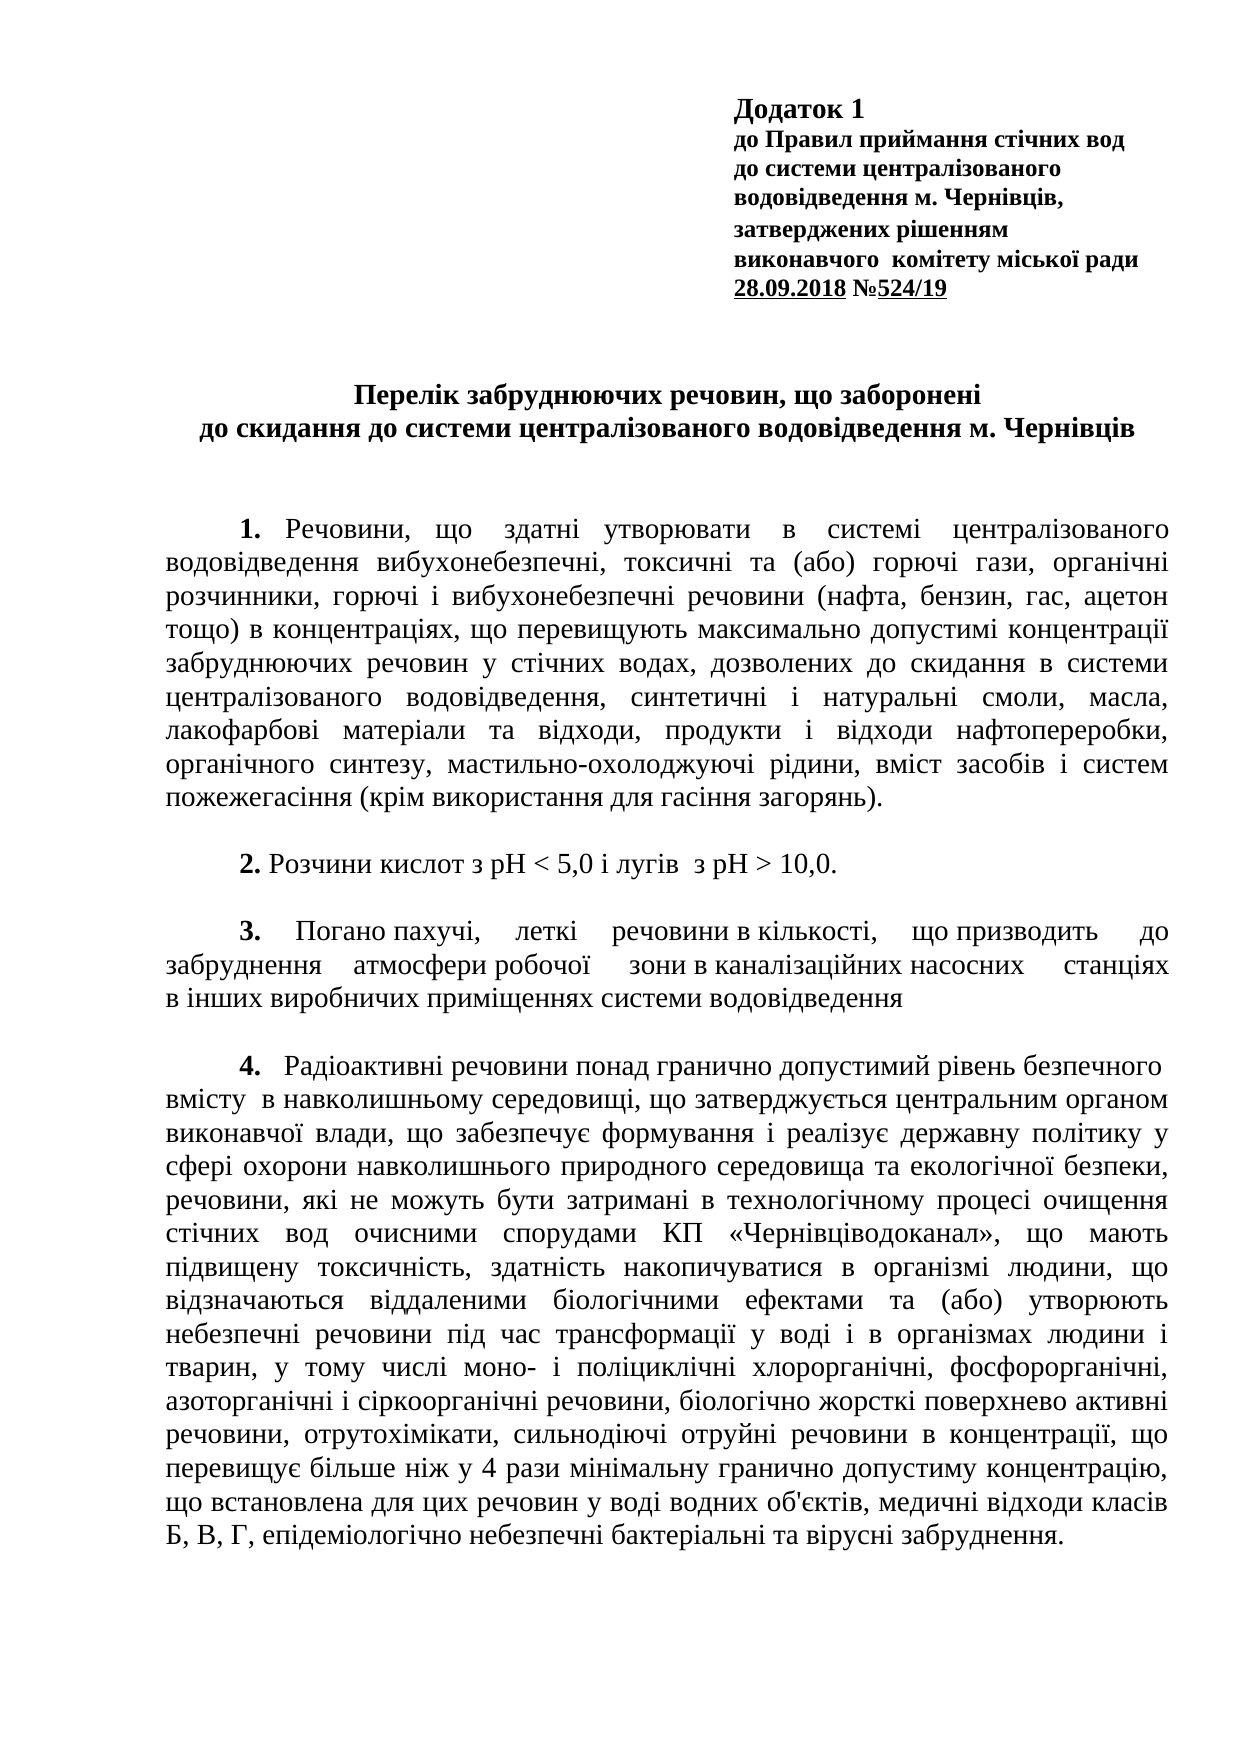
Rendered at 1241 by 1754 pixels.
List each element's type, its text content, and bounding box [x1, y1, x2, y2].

table_header Додаток 1 до Правил приймання стічних вод до системи централізованого водовідведення м. Чернівців, затверджених рішенням виконавчого комітету міської ради 28.09.2018 №524/19 [722, 91, 1151, 302]
text 4. Радіоактивні речовини понад гранично допустимий рівень безпечного вмісту в навколишньому середовищі, що затверджується центральним органом виконавчої влади, що забезпечує формування і реалізує державну політику у сфері охорони навколишнього природного середовища та екологічної безпеки, речовини, які не можуть бути затримані в технологічному процесі очищення стічних вод очисними спорудами КП «Чернівціводоканал», що мають підвищену токсичність, здатність накопичуватися в організмі людини, що відзначаються віддаленими біологічними ефектами та (або) утворюють небезпечні речовини під час трансформації у воді і в організмах людини і тварин, у тому числі моно- і поліциклічні хлорорганічні, фосфорорганічні, азоторганічні і сіркоорганічні речовини, біологічно жорсткі поверхнево активні речовини, отрутохімікати, сильнодіючі отруйні речовини в концентрації, що перевищує більше ніж у 4 рази мінімальну гранично допустиму концентрацію, що встановлена для цих речовин у воді водних об'єктів, медичні відходи класів Б, В, Г, епідеміологічно небезпечні бактеріальні та вірусні забруднення. [165, 1048, 1169, 1551]
text 1. Речовини, що здатні утворювати в системі централізованого водовідведення вибухонебезпечні, токсичні та (або) горючі гази, органічні розчинники, горючі і вибухонебезпечні речовини (нафта, бензин, гас, ацетон тощо) в концентраціях, що перевищують максимально допустимі концентрації забруднюючих речовин у стічних водах, дозволених до скидання в системи централізованого водовідведення, синтетичні і натуральні смоли, масла, лакофарбові матеріали та відходи, продукти і відходи нафтопереробки, органічного синтезу, мастильно-охолоджуючі рідини, вміст засобів і систем пожежегасіння (крім використання для гасіння загорянь). [165, 511, 1169, 813]
text до скидання до системи централізованого водовідведення м. Чернівців [165, 410, 1169, 444]
text Перелік забруднюючих речовин, що заборонені [165, 377, 1169, 410]
text 3. Погано пахучі, леткі речовини в кількості, що призводить до забруднення атмосфери робочої зони в каналізаційних насосних станціях в інших виробничих приміщеннях системи водовідведенняток 1 м. Чернівці, на території очисних споруд, понад встановлені для атмосфери робочої зони гранично допустимі концентрації. [165, 913, 1169, 1014]
text 2. Розчини кислот з pH < 5,0 і лугів з pH > 10,0. [165, 846, 1169, 880]
